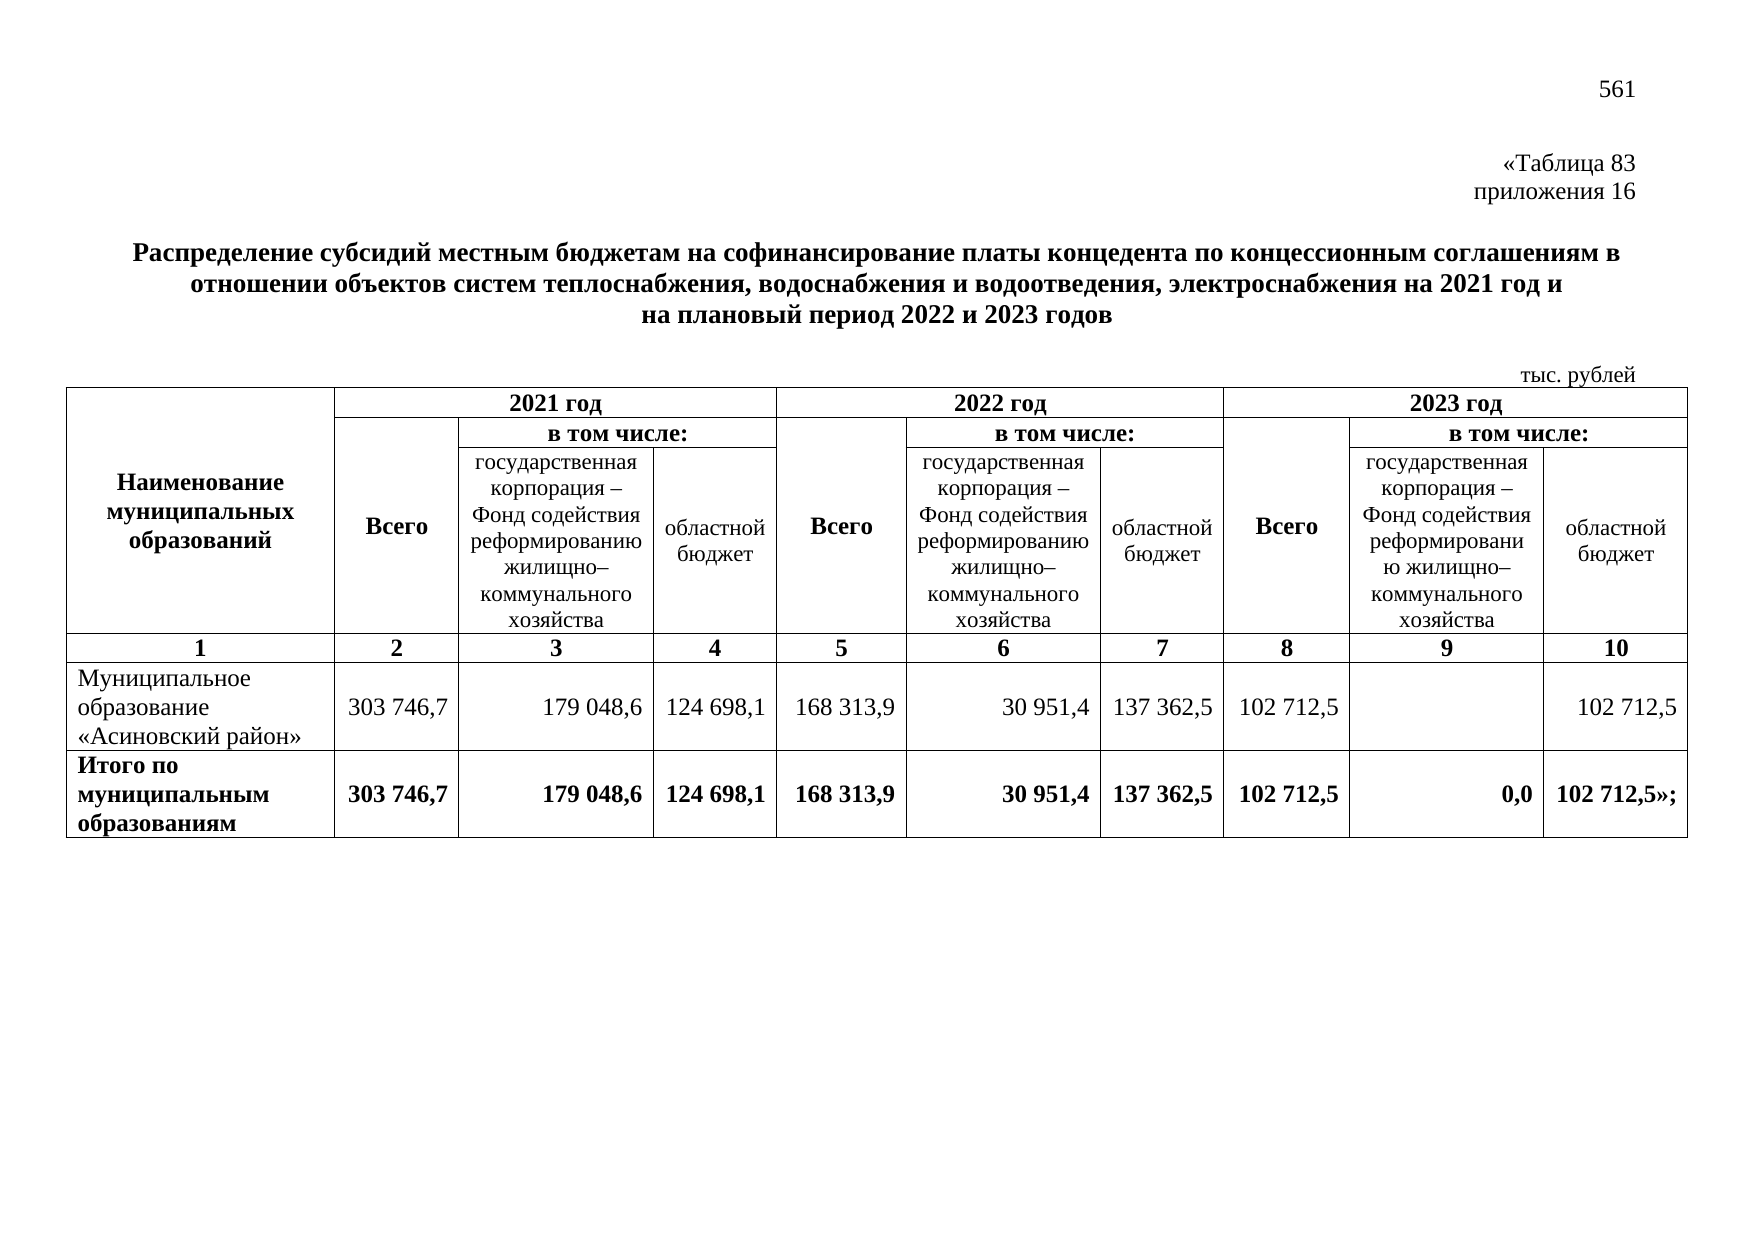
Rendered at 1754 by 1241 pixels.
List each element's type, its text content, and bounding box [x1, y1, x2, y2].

text на плановый период 2022 и 2023 годов [118, 299, 1636, 330]
table_cell 7 [1101, 634, 1223, 662]
table_cell 137 362,5 [1101, 751, 1223, 837]
table_cell 102 712,5 [1224, 663, 1349, 749]
text тыс. рублей [118, 361, 1636, 387]
table_cell 179 048,6 [459, 751, 653, 837]
table_header 2022 год [777, 388, 1223, 417]
table_cell 0,0 [1350, 751, 1543, 837]
table_cell 9 [1350, 634, 1543, 662]
table_cell 3 [459, 634, 653, 662]
table_cell [1350, 663, 1543, 749]
table_cell 10 [1544, 634, 1687, 662]
table_cell областной бюджет [1544, 448, 1687, 632]
table_cell 102 712,5 [1224, 751, 1349, 837]
table_cell областной бюджет [1101, 448, 1223, 632]
table_cell 6 [907, 634, 1100, 662]
text Распределение субсидий местным бюджетам на софинансирование платы концедента по концессионным соглашениям в отношении объектов систем теплоснабжения, водоснабжения и водоотведения, электроснабжения на 2021 год и [118, 236, 1636, 299]
table_cell 5 [777, 634, 906, 662]
table_cell 168 313,9 [777, 663, 906, 749]
table_cell 30 951,4 [907, 751, 1100, 837]
text «Таблица 83 [128, 148, 1636, 176]
table_cell 168 313,9 [777, 751, 906, 837]
table_cell Итого по муниципальным образованиям [67, 751, 334, 837]
table_cell в том числе: [907, 418, 1223, 447]
table_header 2023 год [1224, 388, 1687, 417]
table_cell государственная корпорация – Фонд содействия реформированию жилищно–коммунального хозяйства [1350, 448, 1543, 632]
table_cell 137 362,5 [1101, 663, 1223, 749]
table_cell Всего [335, 418, 458, 632]
table_cell 102 712,5»; [1544, 751, 1687, 837]
table_cell 124 698,1 [654, 751, 776, 837]
table_cell 303 746,7 [335, 663, 458, 749]
table_cell областной бюджет [654, 448, 776, 632]
table_cell в том числе: [1350, 418, 1687, 447]
table_cell 4 [654, 634, 776, 662]
table_cell Всего [1224, 418, 1349, 632]
text приложения 16 [128, 176, 1636, 205]
table_header 2021 год [335, 388, 776, 417]
table_cell государственная корпорация – Фонд содействия реформированию жилищно–коммунального хозяйства [907, 448, 1100, 632]
table_cell 102 712,5 [1544, 663, 1687, 749]
table_cell 2 [335, 634, 458, 662]
table_cell 30 951,4 [907, 663, 1100, 749]
table_cell 1 [67, 634, 334, 662]
table_cell 303 746,7 [335, 751, 458, 837]
table_cell 124 698,1 [654, 663, 776, 749]
table_cell 8 [1224, 634, 1349, 662]
table_cell Всего [777, 418, 906, 632]
table_cell 179 048,6 [459, 663, 653, 749]
table_cell государственная корпорация – Фонд содействия реформированию жилищно–коммунального хозяйства [459, 448, 653, 632]
table_cell в том числе: [459, 418, 776, 447]
table_cell Муниципальное образование «Асиновский район» [67, 663, 334, 749]
table_header Наименование муниципальных образований [67, 388, 334, 632]
